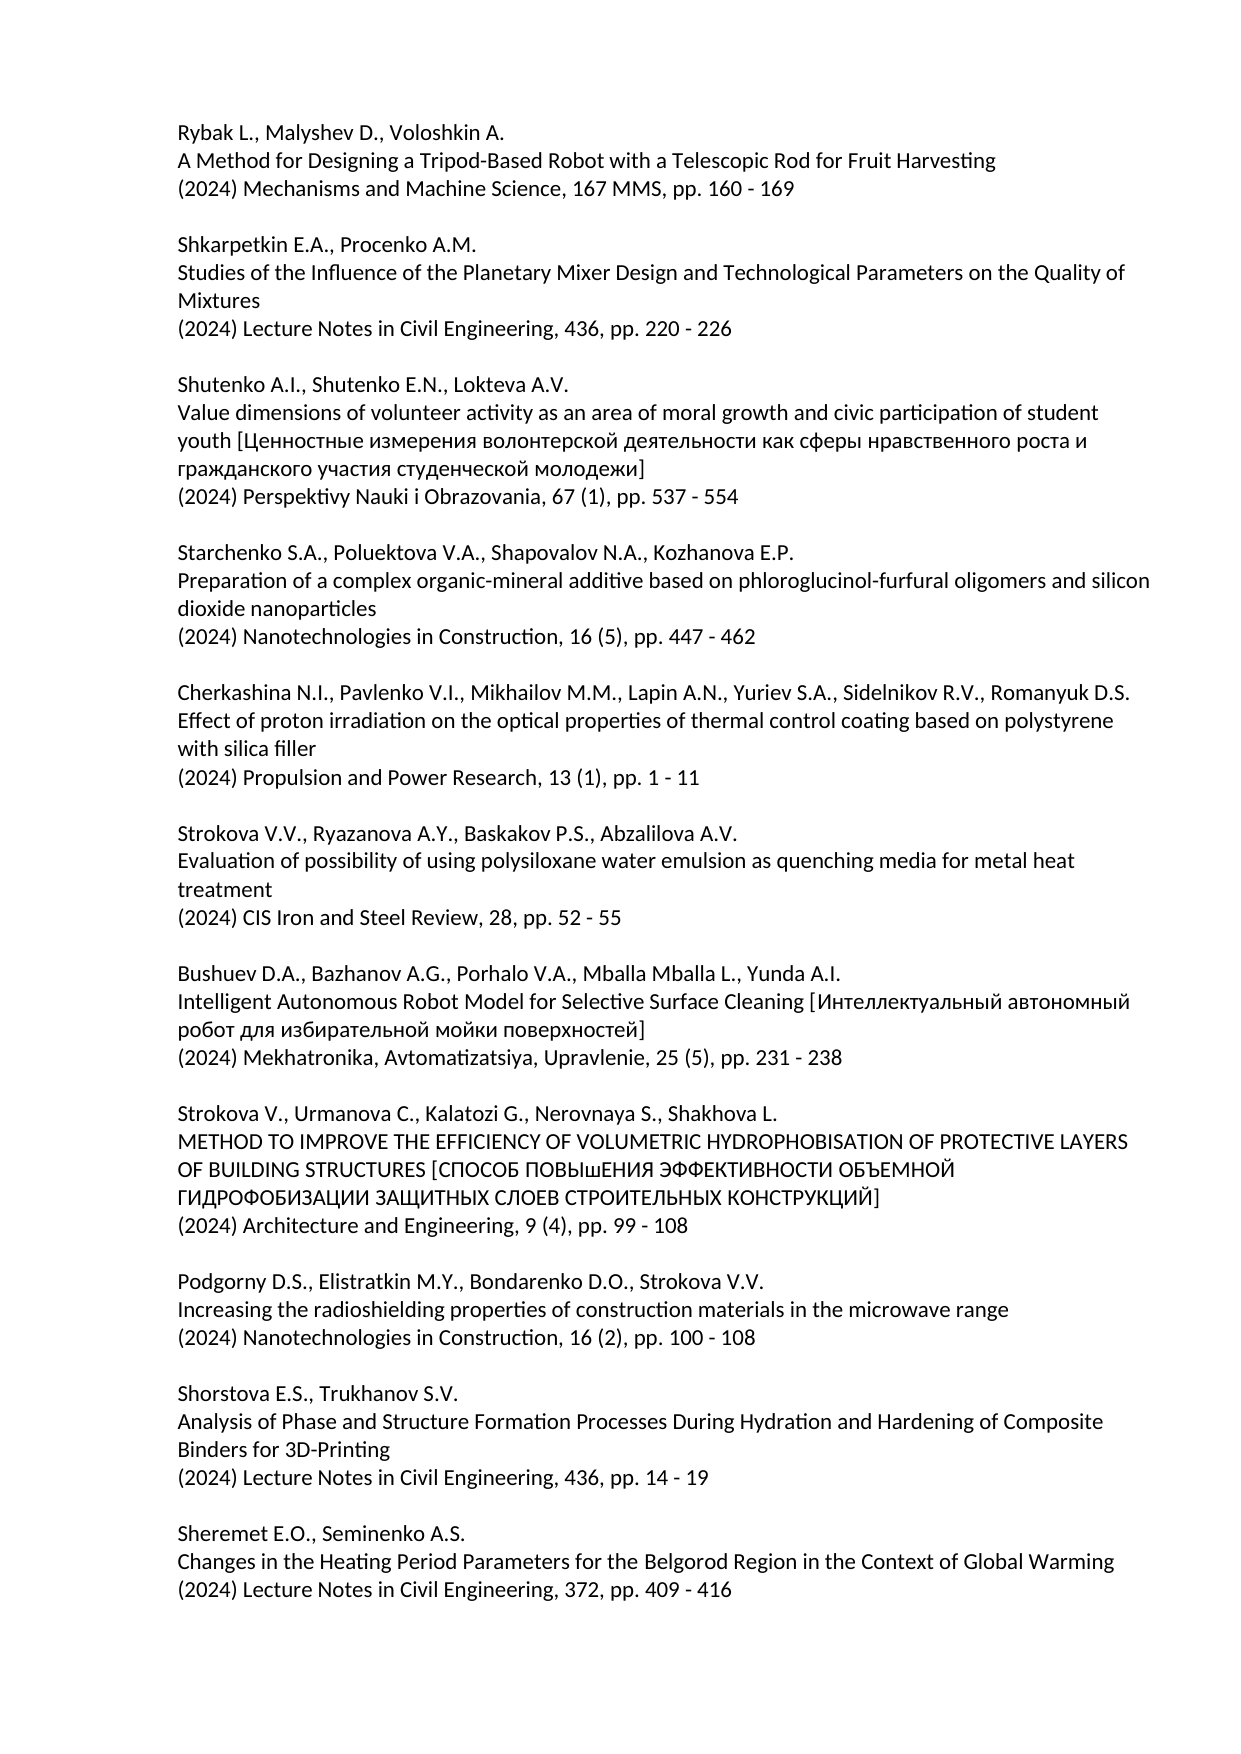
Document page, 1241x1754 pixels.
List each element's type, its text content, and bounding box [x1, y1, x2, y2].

text (2024) Mechanisms and Machine Science, 167 MMS, pp. 160 - 169 [177, 174, 1152, 202]
text Preparation of a complex organic-mineral additive based on phloroglucinol-furfural oligomers and silicon dioxide nanoparticles [177, 566, 1152, 622]
text Cherkashina N.I., Pavlenko V.I., Mikhailov M.M., Lapin A.N., Yuriev S.A., Sidelnikov R.V., Romanyuk D.S. [177, 678, 1152, 707]
text Bushuev D.A., Bazhanov A.G., Porhalo V.A., Mballa Mballa L., Yunda A.I. [177, 959, 1152, 987]
text Shutenko A.I., Shutenko E.N., Lokteva A.V. [177, 370, 1152, 398]
text (2024) Nanotechnologies in Construction, 16 (5), pp. 447 - 462 [177, 622, 1152, 651]
text Evaluation of possibility of using polysiloxane water emulsion as quenching media for metal heat treatment [177, 847, 1152, 903]
text (2024) Nanotechnologies in Construction, 16 (2), pp. 100 - 108 [177, 1323, 1152, 1351]
text (2024) Architecture and Engineering, 9 (4), pp. 99 - 108 [177, 1211, 1152, 1239]
text Increasing the radioshielding properties of construction materials in the microwave range [177, 1295, 1152, 1323]
text METHOD TO IMPROVE THE EFFICIENCY OF VOLUMETRIC HYDROPHOBISATION OF PROTECTIVE LAYERS OF BUILDING STRUCTURES [СПОСОБ ПОВЫшЕНИЯ ЭФФЕКТИВНОСТИ ОБЪЕМНОЙ ГИДРОФОБИЗАЦИИ ЗАЩИТНЫХ СЛОЕВ СТРОИТЕЛЬНЫХ КОНСТРУКЦИЙ] [177, 1127, 1152, 1211]
text Starchenko S.A., Poluektova V.A., Shapovalov N.A., Kozhanova E.P. [177, 538, 1152, 566]
text Strokova V., Urmanova C., Kalatozi G., Nerovnaya S., Shakhova L. [177, 1099, 1152, 1127]
text (2024) Perspektivy Nauki i Obrazovania, 67 (1), pp. 537 - 554 [177, 482, 1152, 510]
text Effect of proton irradiation on the optical properties of thermal control coating based on polystyrene with silica filler [177, 707, 1152, 763]
text Podgorny D.S., Elistratkin M.Y., Bondarenko D.O., Strokova V.V. [177, 1267, 1152, 1295]
text Intelligent Autonomous Robot Model for Selective Surface Cleaning [Интеллектуальный автономный робот для избирательной мойки поверхностей] [177, 987, 1152, 1043]
text Shkarpetkin E.A., Procenko A.M. [177, 230, 1152, 258]
text Shorstova E.S., Trukhanov S.V. [177, 1379, 1152, 1407]
text Strokova V.V., Ryazanova A.Y., Baskakov P.S., Abzalilova A.V. [177, 819, 1152, 847]
text Sheremet E.O., Seminenko A.S. [177, 1519, 1152, 1547]
text (2024) Propulsion and Power Research, 13 (1), pp. 1 - 11 [177, 763, 1152, 791]
text Rybak L., Malyshev D., Voloshkin A. [177, 118, 1152, 146]
text Value dimensions of volunteer activity as an area of moral growth and civic participation of student youth [Ценностные измерения волонтерской деятельности как сферы нравственного роста и гражданского участия студенческой молодежи] [177, 398, 1152, 482]
text (2024) CIS Iron and Steel Review, 28, pp. 52 - 55 [177, 903, 1152, 931]
text (2024) Mekhatronika, Avtomatizatsiya, Upravlenie, 25 (5), pp. 231 - 238 [177, 1043, 1152, 1071]
text Studies of the Influence of the Planetary Mixer Design and Technological Parameters on the Quality of Mixtures [177, 258, 1152, 314]
text (2024) Lecture Notes in Civil Engineering, 436, pp. 14 - 19 [177, 1463, 1152, 1491]
text (2024) Lecture Notes in Civil Engineering, 436, pp. 220 - 226 [177, 314, 1152, 342]
text Changes in the Heating Period Parameters for the Belgorod Region in the Context of Global Warming [177, 1547, 1152, 1575]
text (2024) Lecture Notes in Civil Engineering, 372, pp. 409 - 416 [177, 1575, 1152, 1603]
text Analysis of Phase and Structure Formation Processes During Hydration and Hardening of Composite Binders for 3D-Printing [177, 1407, 1152, 1463]
text A Method for Designing a Tripod-Based Robot with a Telescopic Rod for Fruit Harvesting [177, 146, 1152, 174]
